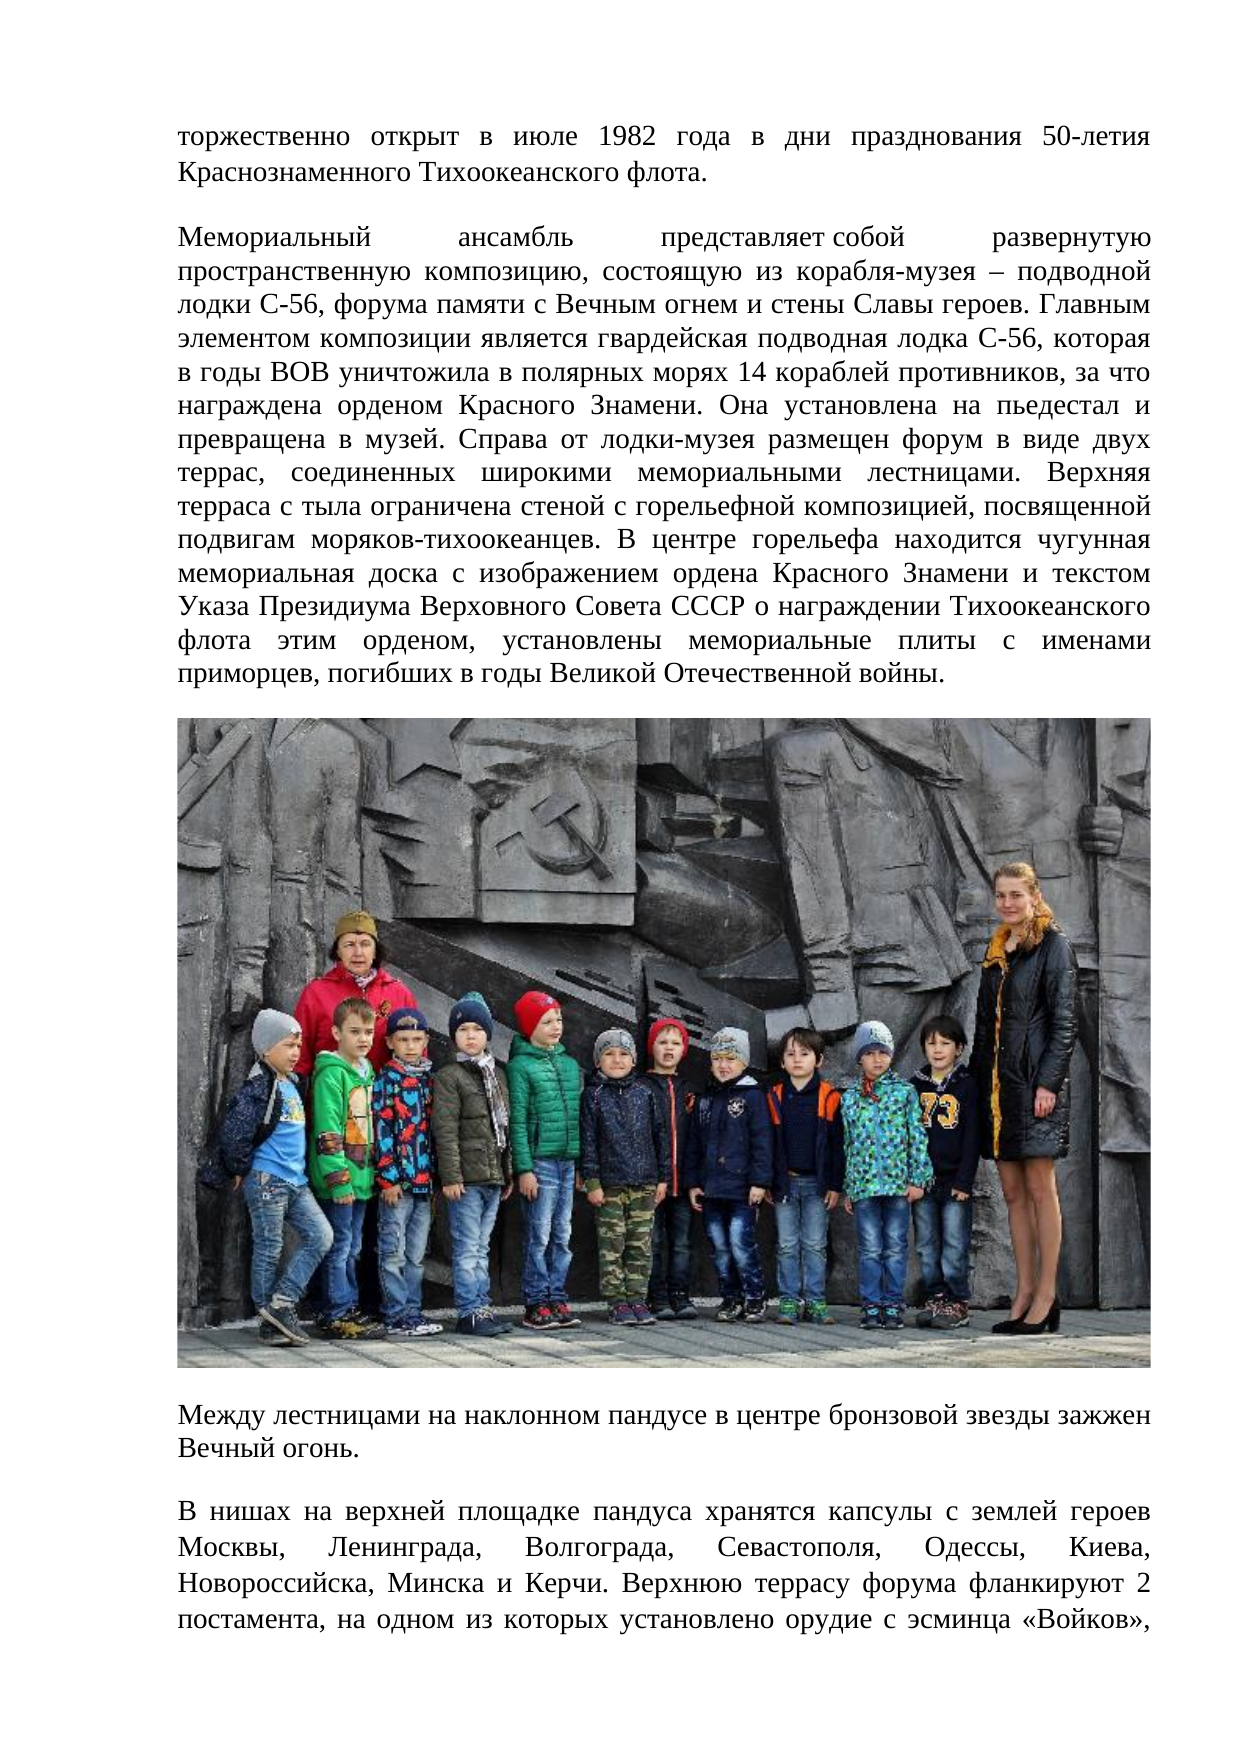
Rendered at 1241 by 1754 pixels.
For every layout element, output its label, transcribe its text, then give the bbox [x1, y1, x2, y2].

text Между лестницами на наклонном пандусе в центре бронзовой звезды зажжен Вечный огонь. [177, 1397, 1152, 1464]
picture [177, 718, 1151, 1368]
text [177, 118, 1152, 188]
text Мемориальный ансамбль представляет собой развернутую пространственную композицию, состоящую из корабля-музея – подводной лодки С-56, форума памяти с Вечным огнем и стены Славы героев. Главным элементом композиции является гвардейская подводная лодка С-56, которая в годы ВОВ уничтожила в полярных морях 14 кораблей противников, за что награждена орденом Красного Знамени. Она установлена на пьедестал и превращена в музей. Справа от лодки-музея размещен форум в виде двух террас, соединенных широкими мемориальными лестницами. Верхняя терраса с тыла ограничена стеной с горельефной композицией, посвященной подвигам моряков-тихоокеанцев. В центре горельефа находится чугунная мемориальная доска с изображением ордена Красного Знамени и текстом Указа Президиума Верховного Совета СССР о награждении Тихоокеанского флота этим орденом, установлены мемориальные плиты с именами приморцев, погибших в годы Великой Отечественной войны. [177, 219, 1152, 689]
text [177, 1493, 1152, 1635]
